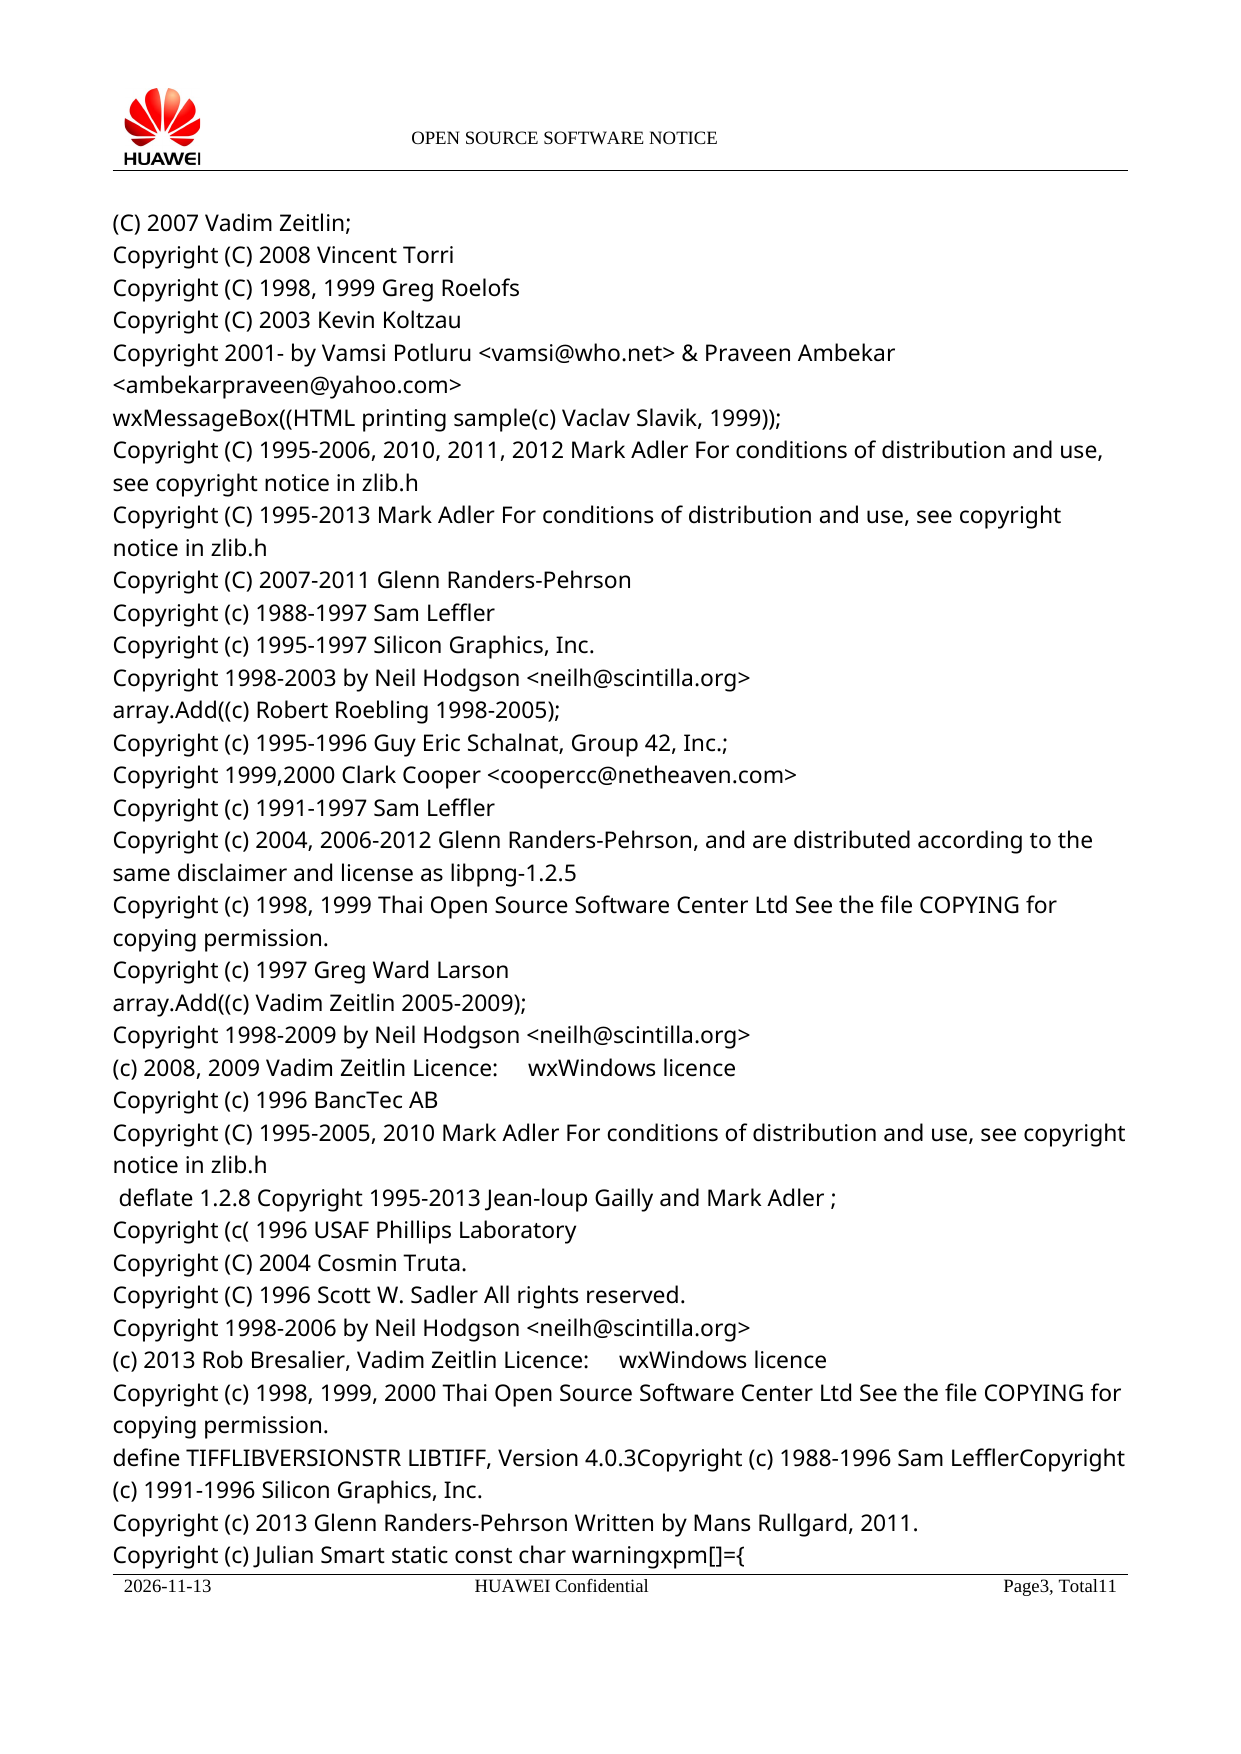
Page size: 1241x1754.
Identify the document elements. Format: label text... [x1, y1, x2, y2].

picture [124, 88, 201, 165]
